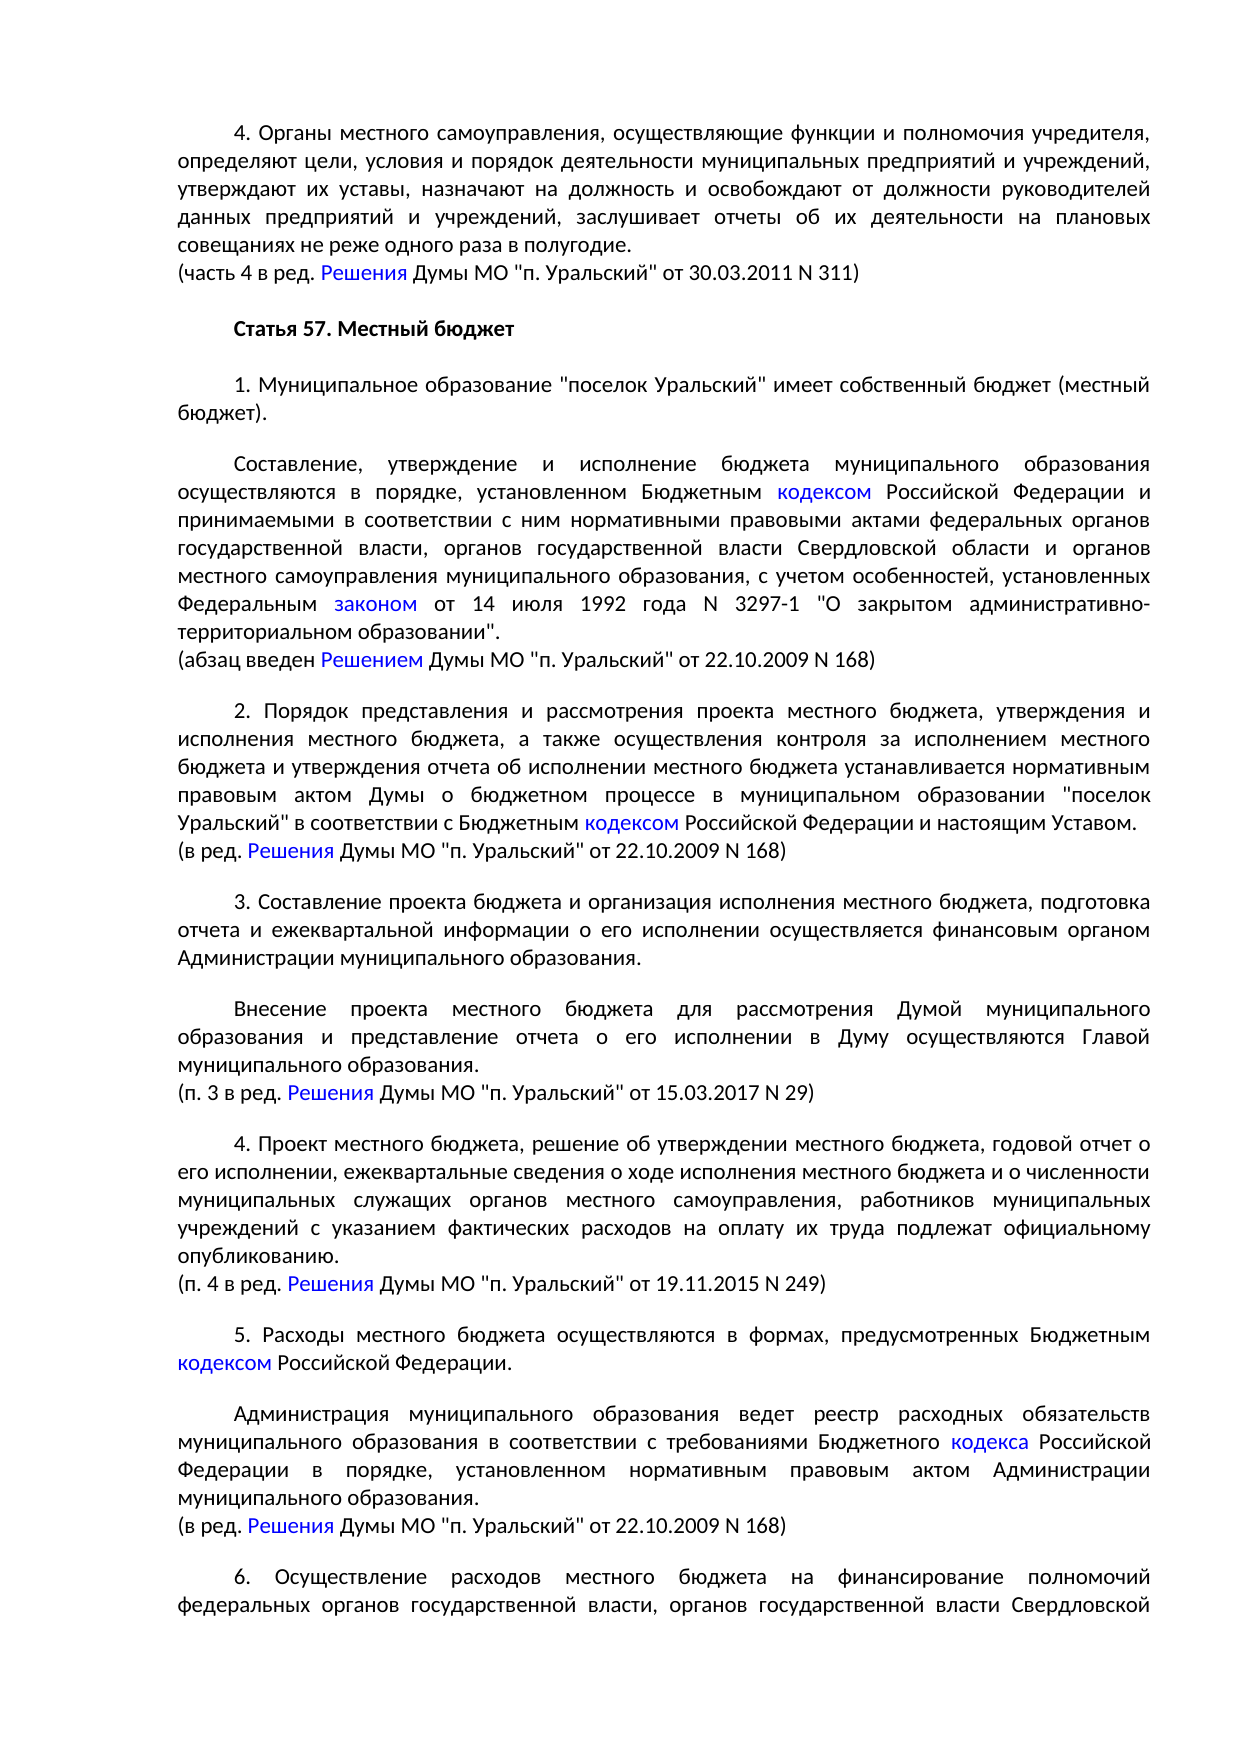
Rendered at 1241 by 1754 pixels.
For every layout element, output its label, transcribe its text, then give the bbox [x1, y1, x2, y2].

text 3. Составление проекта бюджета и организация исполнения местного бюджета, подготовка отчета и ежеквартальной информации о его исполнении осуществляется финансовым органом Администрации муниципального образования. [177, 887, 1152, 971]
text Администрация муниципального образования ведет реестр расходных обязательств муниципального образования в соответствии с требованиями Бюджетного кодекса Российской Федерации в порядке, установленном нормативным правовым актом Администрации муниципального образования. [177, 1399, 1152, 1511]
text 5. Расходы местного бюджета осуществляются в формах, предусмотренных Бюджетным кодексом Российской Федерации. [177, 1320, 1152, 1376]
text Составление, утверждение и исполнение бюджета муниципального образования осуществляются в порядке, установленном Бюджетным кодексом Российской Федерации и принимаемыми в соответствии с ним нормативными правовыми актами федеральных органов государственной власти, органов государственной власти Свердловской области и органов местного самоуправления муниципального образования, с учетом особенностей, установленных Федеральным законом от 14 июля 1992 года N 3297-1 "О закрытом административно-территориальном образовании". [177, 449, 1152, 645]
text 4. Проект местного бюджета, решение об утверждении местного бюджета, годовой отчет о его исполнении, ежеквартальные сведения о ходе исполнения местного бюджета и о численности муниципальных служащих органов местного самоуправления, работников муниципальных учреждений с указанием фактических расходов на оплату их труда подлежат официальному опубликованию. [177, 1129, 1152, 1269]
text Внесение проекта местного бюджета для рассмотрения Думой муниципального образования и представление отчета о его исполнении в Думу осуществляются Главой муниципального образования. [177, 994, 1152, 1078]
title Статья 57. Местный бюджет [177, 314, 1152, 342]
text (часть 4 в ред. Решения Думы МО "п. Уральский" от 30.03.2011 N 311) [177, 258, 1152, 286]
text 1. Муниципальное образование "поселок Уральский" имеет собственный бюджет (местный бюджет). [177, 370, 1152, 426]
text 2. Порядок представления и рассмотрения проекта местного бюджета, утверждения и исполнения местного бюджета, а также осуществления контроля за исполнением местного бюджета и утверждения отчета об исполнении местного бюджета устанавливается нормативным правовым актом Думы о бюджетном процессе в муниципальном образовании "поселок Уральский" в соответствии с Бюджетным кодексом Российской Федерации и настоящим Уставом. [177, 696, 1152, 836]
text (в ред. Решения Думы МО "п. Уральский" от 22.10.2009 N 168) [177, 1511, 1152, 1539]
text (п. 4 в ред. Решения Думы МО "п. Уральский" от 19.11.2015 N 249) [177, 1269, 1152, 1297]
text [177, 1562, 1152, 1618]
text 4. Органы местного самоуправления, осуществляющие функции и полномочия учредителя, определяют цели, условия и порядок деятельности муниципальных предприятий и учреждений, утверждают их уставы, назначают на должность и освобождают от должности руководителей данных предприятий и учреждений, заслушивает отчеты об их деятельности на плановых совещаниях не реже одного раза в полугодие. [177, 118, 1152, 258]
text (абзац введен Решением Думы МО "п. Уральский" от 22.10.2009 N 168) [177, 645, 1152, 673]
text (в ред. Решения Думы МО "п. Уральский" от 22.10.2009 N 168) [177, 836, 1152, 864]
text (п. 3 в ред. Решения Думы МО "п. Уральский" от 15.03.2017 N 29) [177, 1078, 1152, 1106]
